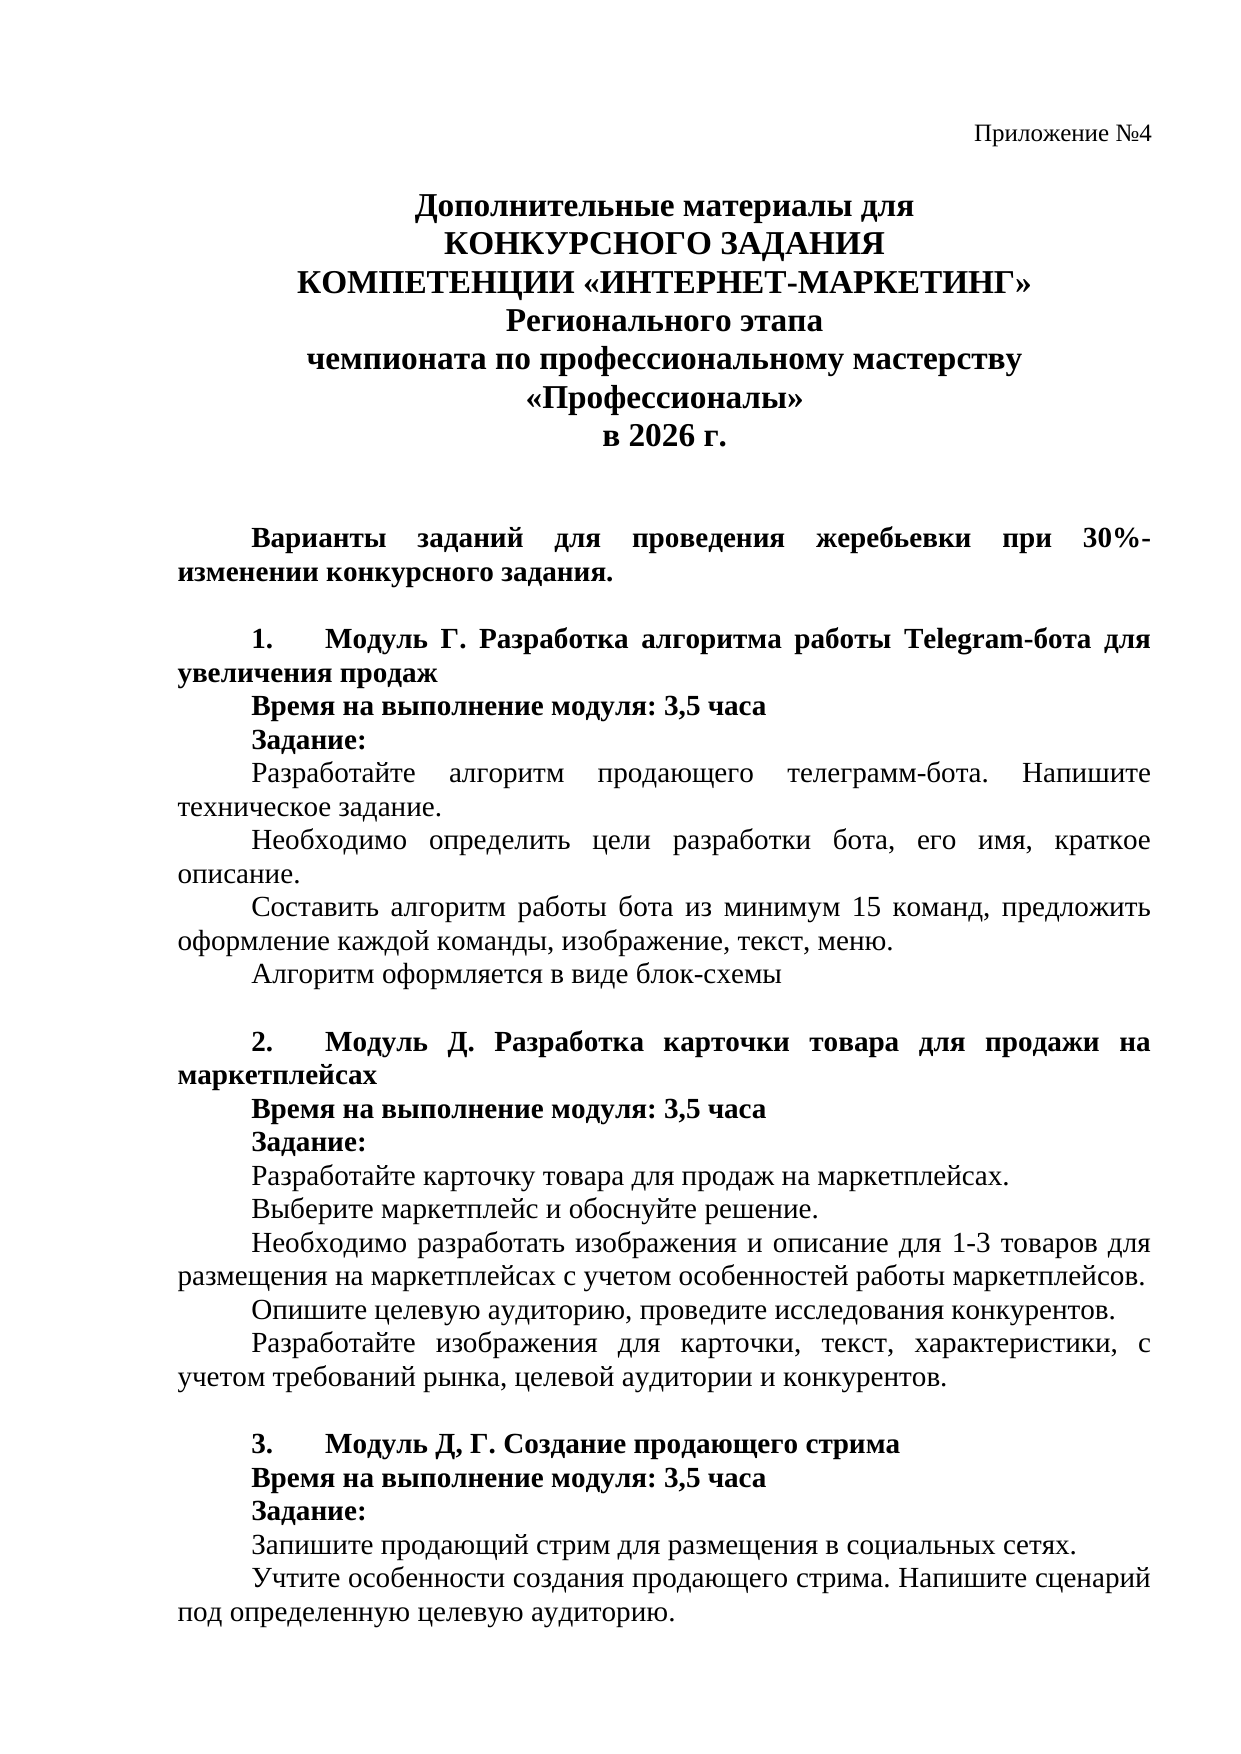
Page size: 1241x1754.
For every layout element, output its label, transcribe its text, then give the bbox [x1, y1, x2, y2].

text Выберите маркетплейс и обоснуйте решение. [177, 1191, 1152, 1225]
text Разработайте алгоритм продающего телеграмм-бота. Напишите техническое задание. [177, 755, 1152, 822]
list Модуль Г. Разработка алгоритма работы Telegram-бота для увеличения продаж [177, 621, 1152, 688]
text Приложение №4 [177, 118, 1152, 147]
text Учтите особенности создания продающего стрима. Напишите сценарий под определенную целевую аудиторию. [177, 1560, 1152, 1627]
text Запишите продающий стрим для размещения в социальных сетях. [177, 1527, 1152, 1560]
text Алгоритм оформляется в виде блок-схемы [177, 957, 1152, 990]
text КОМПЕТЕНЦИИ «ИНТЕРНЕТ-МАРКЕТИНГ» [177, 262, 1152, 300]
list Модуль Д, Г. Создание продающего стрима [177, 1426, 1152, 1460]
text КОНКУРСНОГО ЗАДАНИЯ [177, 223, 1152, 262]
text чемпионата по профессиональному мастерству [177, 338, 1152, 377]
text Дополнительные материалы для [177, 185, 1152, 223]
text Варианты заданий для проведения жеребьевки при 30%-изменении конкурсного задания. [177, 521, 1152, 588]
list Модуль Д. Разработка карточки товара для продажи на маркетплейсах [177, 1024, 1152, 1091]
text Время на выполнение модуля: 3,5 часа [177, 688, 1152, 722]
text Регионального этапа [177, 300, 1152, 338]
text Опишите целевую аудиторию, проведите исследования конкурентов. [177, 1292, 1152, 1326]
text Задание: [177, 722, 1152, 755]
text Необходимо определить цели разработки бота, его имя, краткое описание. [177, 822, 1152, 889]
text «Профессионалы» [177, 377, 1152, 415]
text Разработайте карточку товара для продаж на маркетплейсах. [177, 1158, 1152, 1191]
text Разработайте изображения для карточки, текст, характеристики, с учетом требований рынка, целевой аудитории и конкурентов. [177, 1326, 1152, 1393]
text Составить алгоритм работы бота из минимум 15 команд, предложить оформление каждой команды, изображение, текст, меню. [177, 889, 1152, 957]
text Время на выполнение модуля: 3,5 часа [177, 1460, 1152, 1493]
text в 2026 г. [177, 415, 1152, 453]
text Необходимо разработать изображения и описание для 1-3 товаров для размещения на маркетплейсах с учетом особенностей работы маркетплейсов. [177, 1225, 1152, 1292]
text Задание: [177, 1124, 1152, 1158]
text Задание: [177, 1493, 1152, 1527]
text Время на выполнение модуля: 3,5 часа [177, 1091, 1152, 1124]
